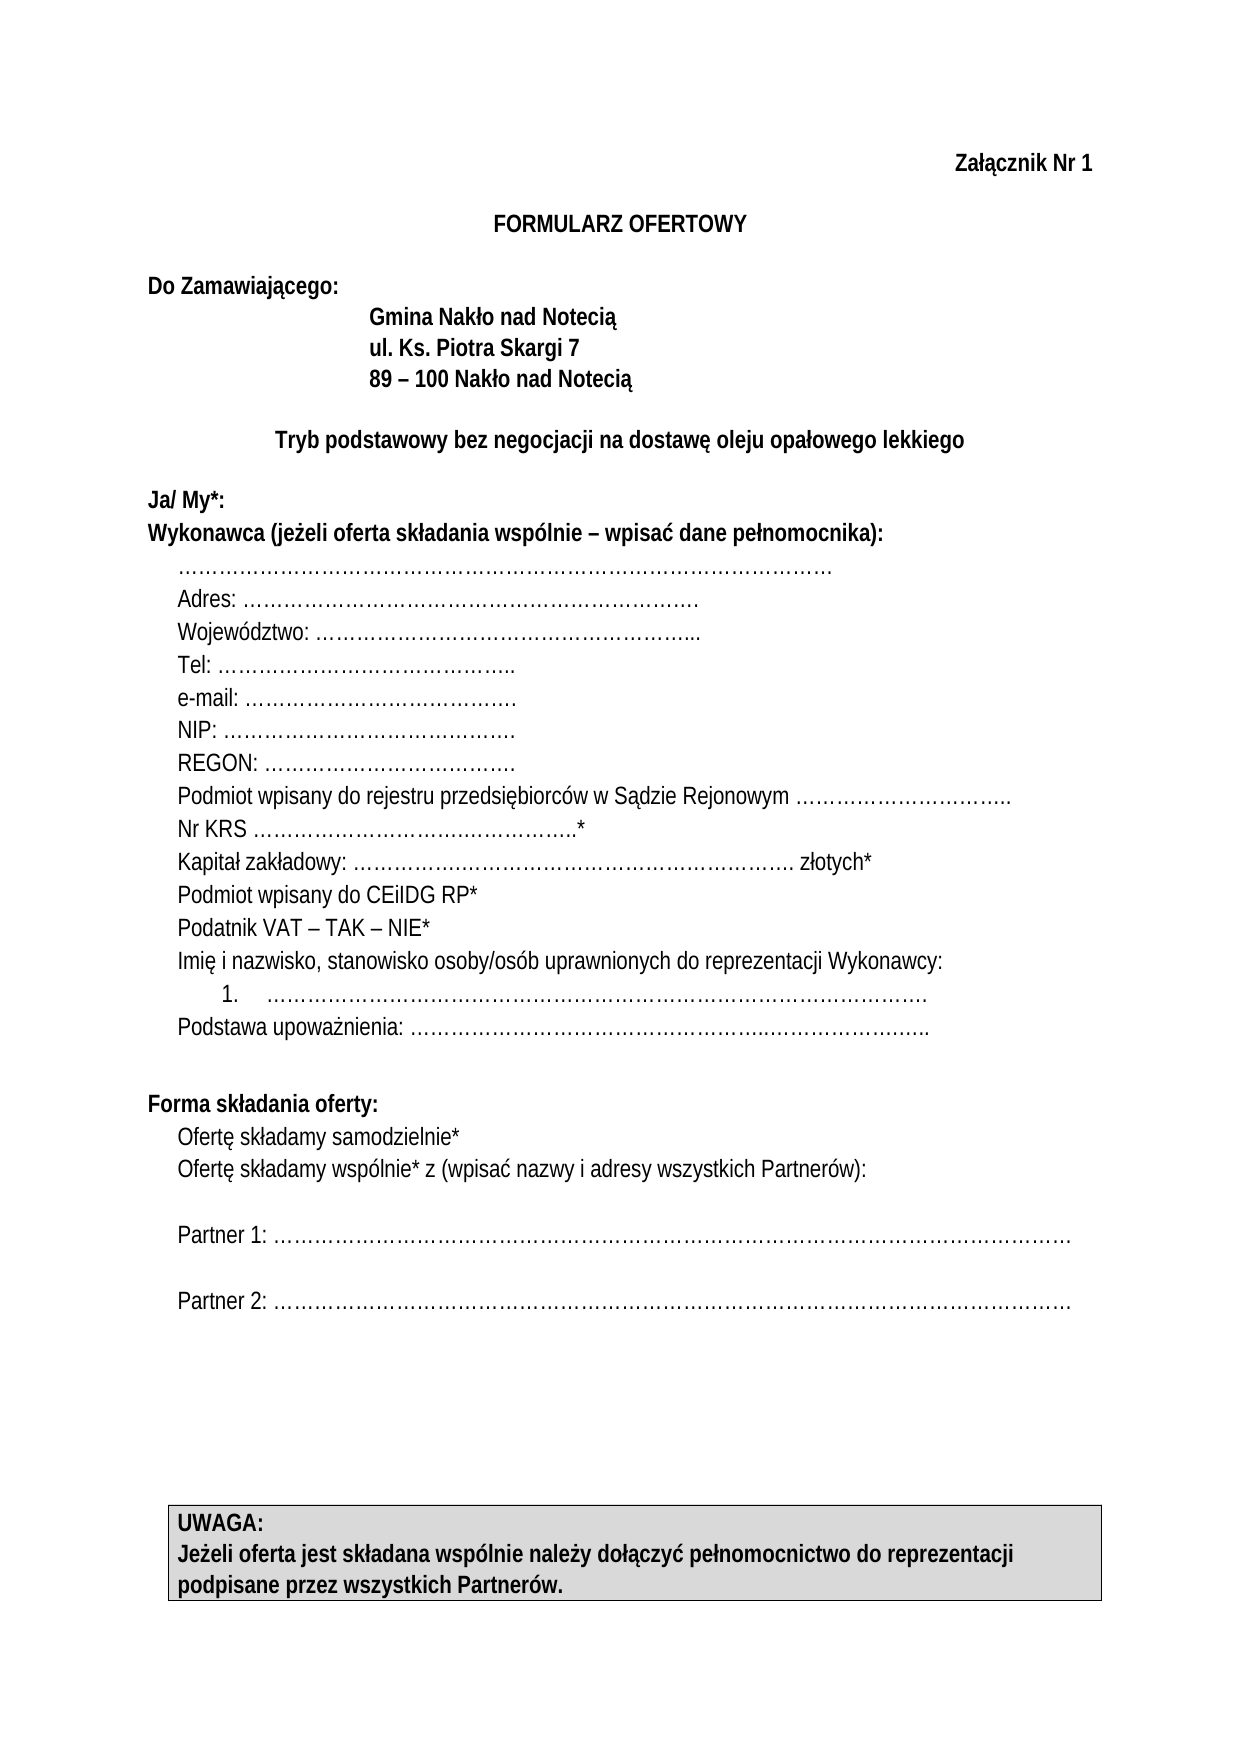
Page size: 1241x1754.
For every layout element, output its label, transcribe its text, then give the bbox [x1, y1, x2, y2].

text e-mail: …………………………………. [177, 682, 1093, 711]
text 89 – 100 Nakło nad Notecią [148, 364, 1093, 393]
text Załącznik Nr 1 [148, 148, 1093, 176]
text …………………………………………………………………………………… [177, 551, 1093, 579]
text Podatnik VAT – TAK – NIE* [177, 913, 1093, 942]
text Gmina Nakło nad Notecią [148, 302, 1093, 331]
text Partner 1: ……………………………………………………………………………………………………… [148, 1220, 1093, 1249]
text REGON: ………………………………. [177, 748, 1093, 777]
text Nr KRS ………………………….……………..* [177, 814, 1093, 843]
text ul. Ks. Piotra Skargi 7 [148, 333, 1093, 362]
text Forma składania oferty: [148, 1088, 1093, 1117]
text Wykonawca (jeżeli oferta składania wspólnie – wpisać dane pełnomocnika): [148, 518, 1093, 547]
text Ofertę składamy samodzielnie* [148, 1121, 1093, 1150]
text Jeżeli oferta jest składana wspólnie należy dołączyć pełnomocnictwo do reprezentacji podpisane przez wszystkich Partnerów. [169, 1536, 1101, 1600]
text Województwo: ………………………………………………... [177, 617, 1093, 645]
text Podmiot wpisany do CEiIDG RP* [177, 880, 1093, 909]
text Do Zamawiającego: [148, 271, 1093, 300]
text Imię i nazwisko, stanowisko osoby/osób uprawnionych do reprezentacji Wykonawcy: [177, 946, 1093, 974]
text Partner 2: ……………………………………………………………………………………………………… [148, 1286, 1093, 1315]
list ……………………………………………………………………………………. [221, 979, 1093, 1007]
text Ja/ My*: [148, 485, 1093, 514]
text Ofertę składamy wspólnie* z (wpisać nazwy i adresy wszystkich Partnerów): [148, 1154, 1093, 1183]
text Tel: …………………………………….. [177, 649, 1093, 678]
text Podmiot wpisany do rejestru przedsiębiorców w Sądzie Rejonowym ………………………….. [177, 781, 1093, 810]
text UWAGA: [169, 1506, 1101, 1536]
text Podstawa upoważnienia: ……………………………………………..……………….….. [177, 1012, 1093, 1040]
text FORMULARZ OFERTOWY [148, 209, 1093, 238]
text NIP: ……………………………………. [177, 715, 1093, 744]
text Tryb podstawowy bez negocjacji na dostawę oleju opałowego lekkiego [148, 425, 1093, 454]
text Adres: …………………………………………………………. [177, 584, 1093, 612]
text Kapitał zakładowy: …………….…………………………………………. złotych* [177, 847, 1093, 876]
